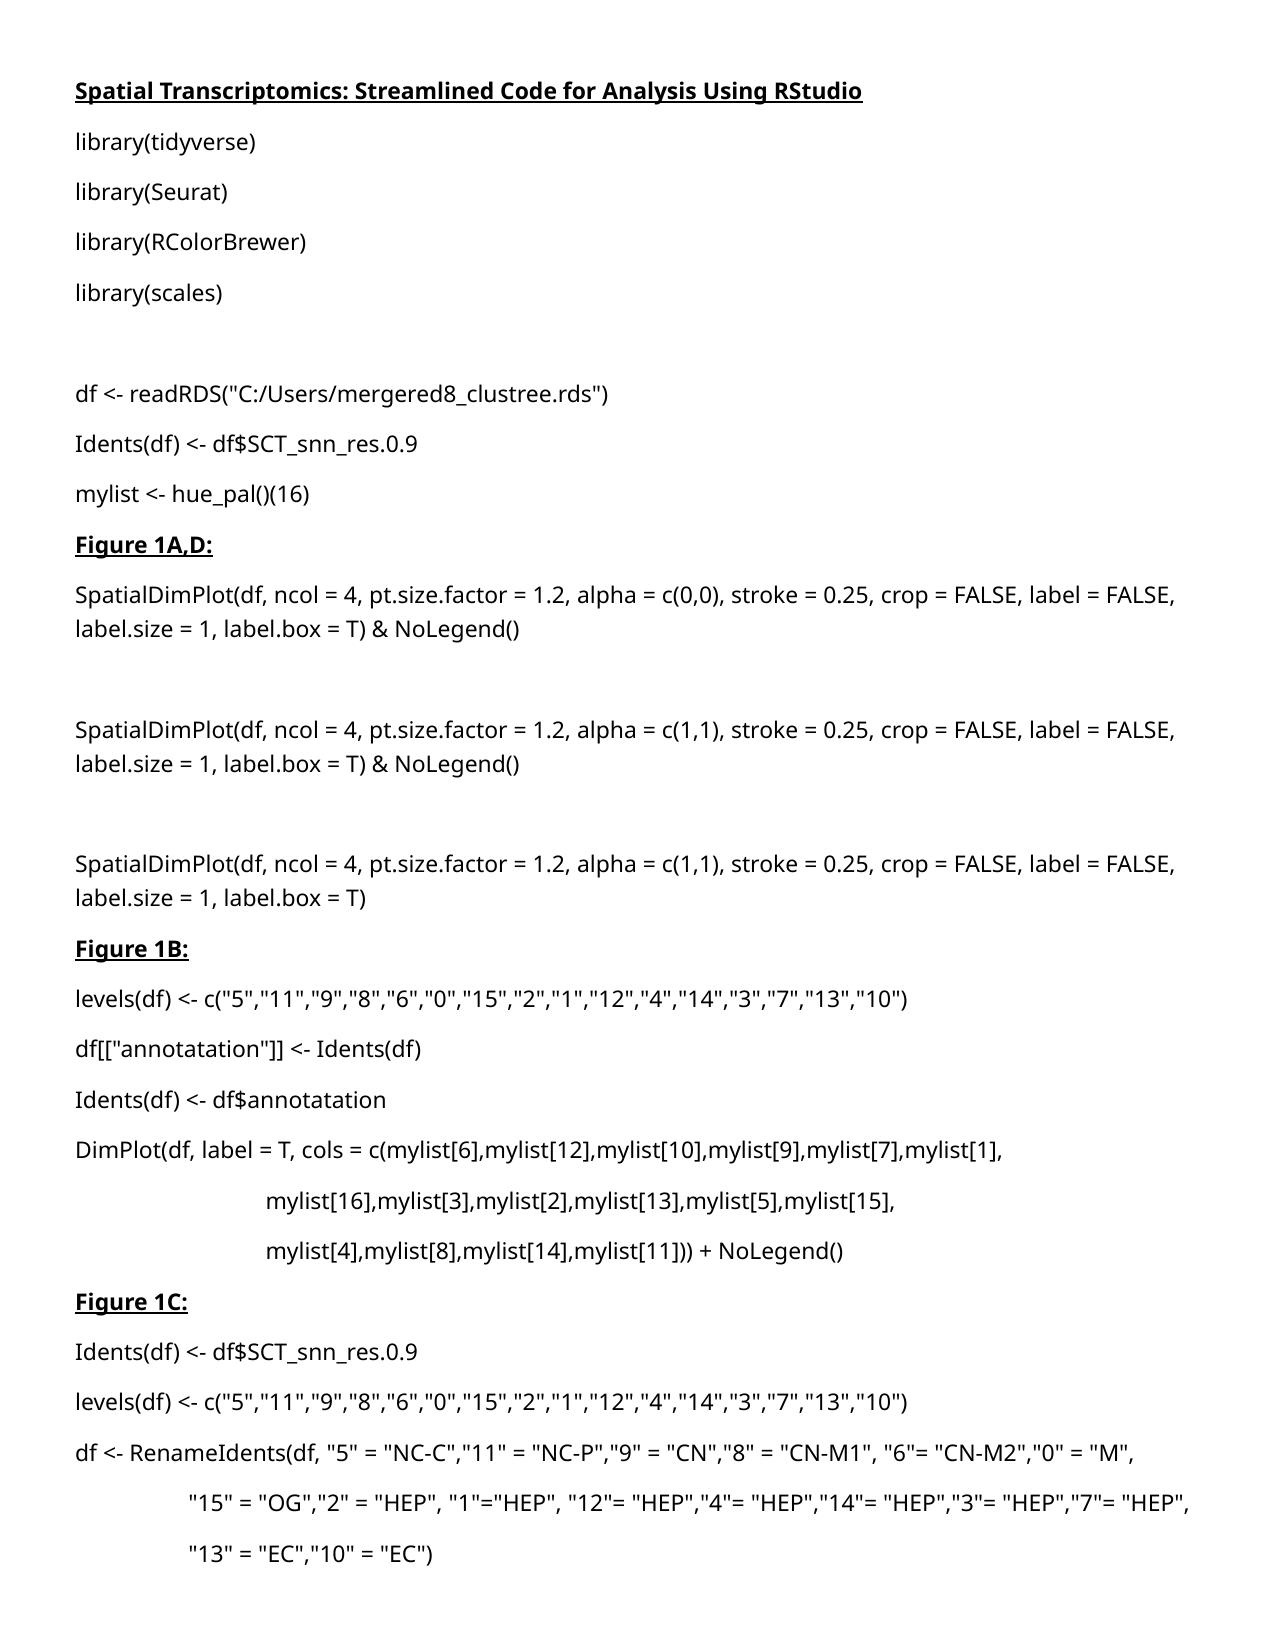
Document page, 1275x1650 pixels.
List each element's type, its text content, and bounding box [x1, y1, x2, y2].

text library(scales) [75, 277, 1200, 308]
text "13" = "EC","10" = "EC") [75, 1537, 1200, 1569]
text mylist <- hue_pal()(16) [75, 478, 1200, 509]
text library(tidyverse) [75, 125, 1200, 157]
text SpatialDimPlot(df, ncol = 4, pt.size.factor = 1.2, alpha = c(1,1), stroke = 0.25, crop = FALSE, label = FALSE, label.size = 1, label.box = T) & NoLegend() [75, 714, 1200, 779]
text Idents(df) <- df$annotatation [75, 1084, 1200, 1115]
text mylist[16],mylist[3],mylist[2],mylist[13],mylist[5],mylist[15], [75, 1184, 1200, 1216]
text levels(df) <- c("5","11","9","8","6","0","15","2","1","12","4","14","3","7","13","10") [75, 1386, 1200, 1417]
text Figure 1C: [75, 1285, 1200, 1317]
text library(RColorBrewer) [75, 226, 1200, 257]
text DimPlot(df, label = T, cols = c(mylist[6],mylist[12],mylist[10],mylist[9],mylist[7],mylist[1], [75, 1134, 1200, 1165]
text Figure 1A,D: [75, 529, 1200, 560]
text Idents(df) <- df$SCT_snn_res.0.9 [75, 428, 1200, 459]
text SpatialDimPlot(df, ncol = 4, pt.size.factor = 1.2, alpha = c(0,0), stroke = 0.25, crop = FALSE, label = FALSE, label.size = 1, label.box = T) & NoLegend() [75, 579, 1200, 644]
text df[["annotatation"]] <- Idents(df) [75, 1033, 1200, 1064]
text Idents(df) <- df$SCT_snn_res.0.9 [75, 1336, 1200, 1367]
text df <- RenameIdents(df, "5" = "NC-C","11" = "NC-P","9" = "CN","8" = "CN-M1", "6"= "CN-M2","0" = "M", [75, 1437, 1200, 1468]
text df <- readRDS("C:/Users/mergered8_clustree.rds") [75, 377, 1200, 409]
text Figure 1B: [75, 932, 1200, 964]
text "15" = "OG","2" = "HEP", "1"="HEP", "12"= "HEP","4"= "HEP","14"= "HEP","3"= "HEP","7"= "HEP", [75, 1487, 1200, 1518]
text mylist[4],mylist[8],mylist[14],mylist[11])) + NoLegend() [75, 1235, 1200, 1266]
text SpatialDimPlot(df, ncol = 4, pt.size.factor = 1.2, alpha = c(1,1), stroke = 0.25, crop = FALSE, label = FALSE, label.size = 1, label.box = T) [75, 848, 1200, 913]
text library(Seurat) [75, 176, 1200, 207]
text Spatial Transcriptomics: Streamlined Code for Analysis Using RStudio [75, 75, 1200, 106]
text levels(df) <- c("5","11","9","8","6","0","15","2","1","12","4","14","3","7","13","10") [75, 983, 1200, 1014]
